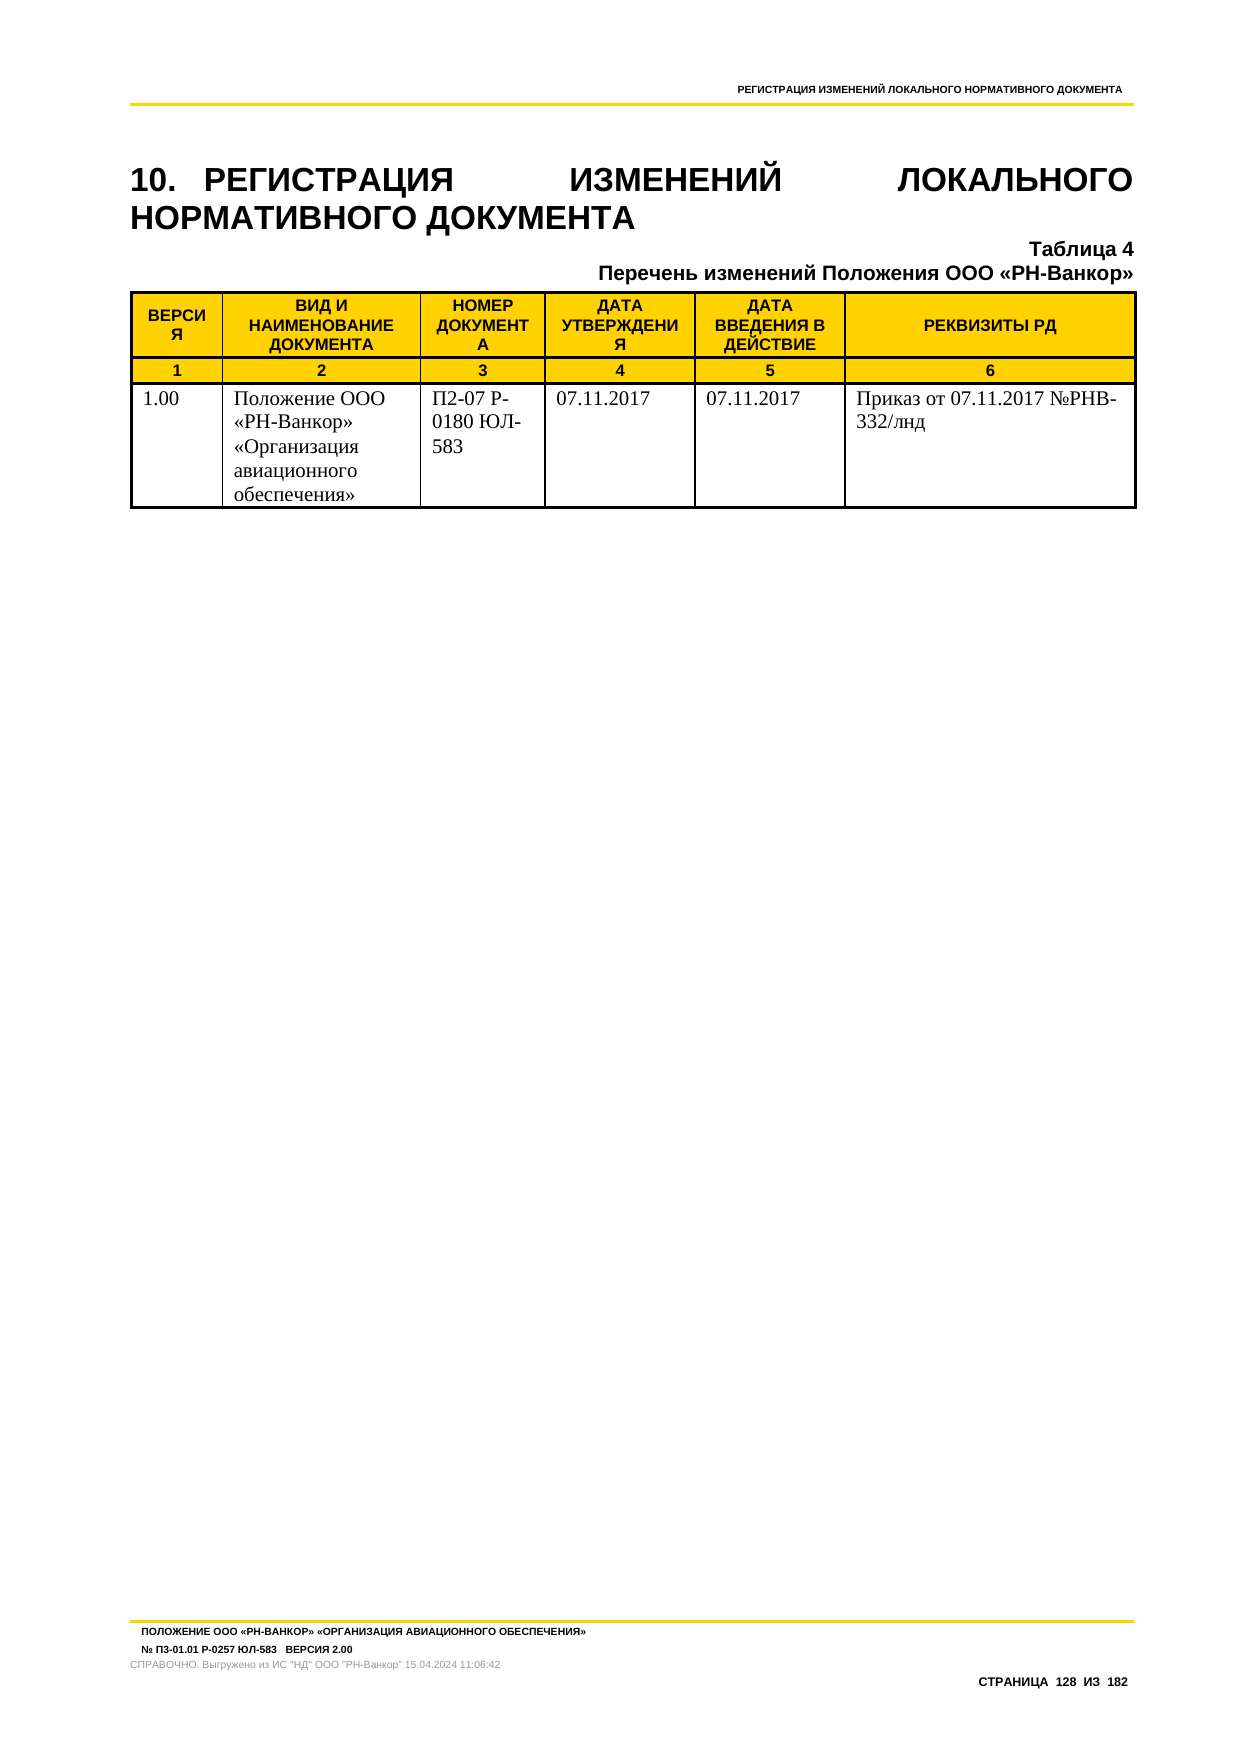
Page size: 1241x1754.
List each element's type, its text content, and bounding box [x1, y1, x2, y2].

table_header РЕКВИЗИТЫ РД [846, 294, 1134, 356]
table_cell 07.11.2017 [696, 385, 844, 506]
text Перечень изменений Положения ООО «РН-Ванкор» [130, 261, 1134, 285]
table_cell 2 [223, 359, 420, 382]
table_cell 4 [546, 359, 694, 382]
subtitle 10. РЕГИСТРАЦИЯ ИЗМЕНЕНИЙ ЛОКАЛЬНОГО НОРМАТИВНОГО ДОКУМЕНТА [130, 160, 1134, 237]
table_cell 07.11.2017 [546, 385, 694, 506]
table_cell 1.00 [133, 385, 222, 506]
table_header номер документа [421, 294, 544, 356]
text Таблица 4 [130, 237, 1134, 261]
table_cell 5 [696, 359, 844, 382]
table_header версия [133, 294, 222, 356]
table_header дата ввЕДЕНИЯ в действие [696, 294, 844, 356]
table_header ДАТА УТВЕРЖДЕНИЯ [546, 294, 694, 356]
table_cell П2-07 Р-0180 ЮЛ-583 [421, 385, 544, 506]
table_cell Положение ООО «РН-Ванкор» «Организация авиационного обеспечения» [223, 385, 420, 506]
table_header вид и наименование документа [223, 294, 420, 356]
table_cell Приказ от 07.11.2017 №РНВ-332/лнд [846, 385, 1134, 506]
table_cell 6 [846, 359, 1134, 382]
table_cell 3 [421, 359, 544, 382]
table_cell 1 [133, 359, 222, 382]
